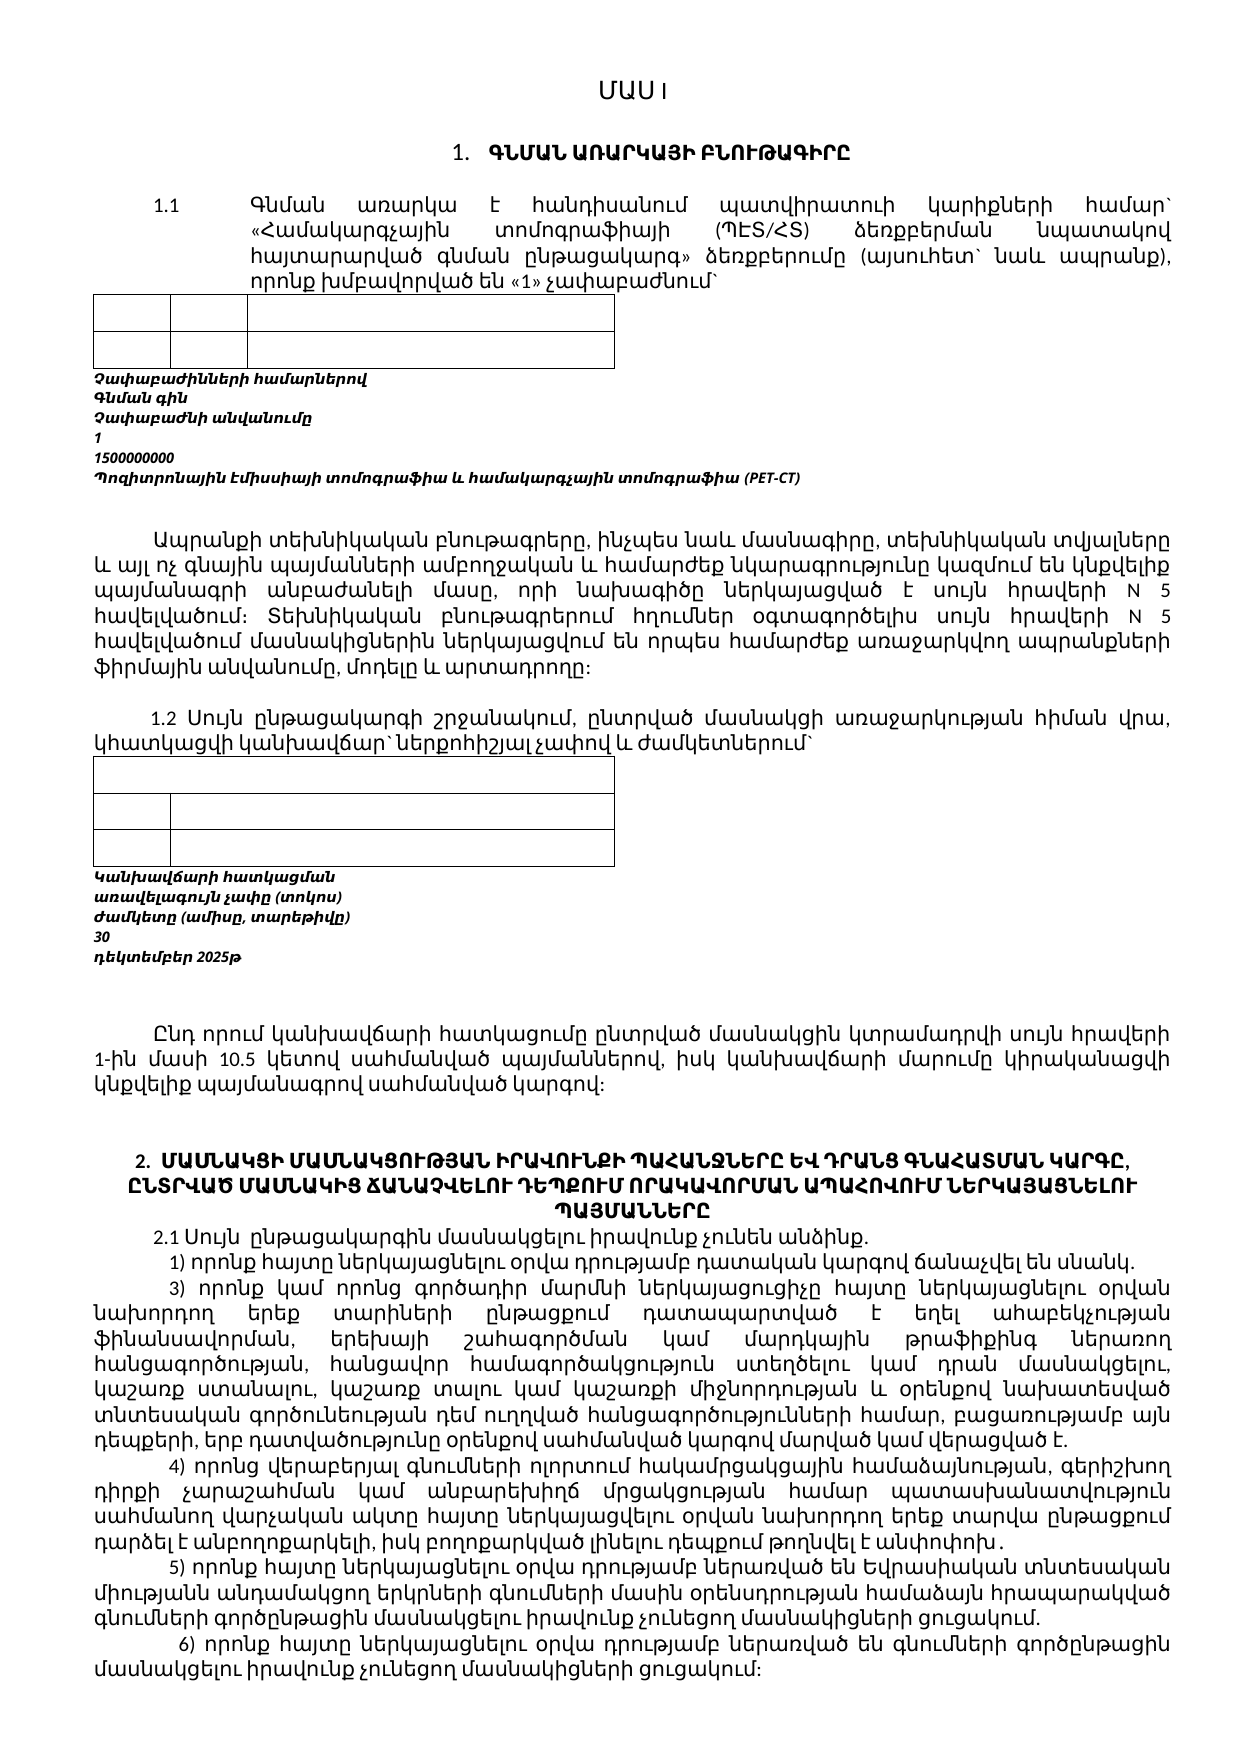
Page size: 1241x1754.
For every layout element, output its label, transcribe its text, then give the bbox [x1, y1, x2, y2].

text 1.2 Սույն ընթացակարգի շրջանակում, ընտրված մասնակցի առաջարկության հիման վրա, կհատկացվի կանխավճար` ներքոհիշյալ չափով և ժամկետներում` [94, 705, 1171, 756]
text 6) որոնք հայտը ներկայացնելու օրվա դրությամբ ներառված են գնումների գործընթացին մասնակցելու իրավունք չունեցող մասնակիցների ցուցակում: [94, 1631, 1171, 1682]
text 2.1 Սույն ընթացակարգին մասնակցելու իրավունք չունեն անձինք. [94, 1224, 1171, 1249]
subtitle Գնման առարկա է հանդիսանում պատվիրատուի կարիքների համար` «Համակարգչային տոմոգրաֆիայի (ՊԷՏ/ՀՏ) ձեռքբերման նպատակով հայտարարված գնման ընթացակարգ» ձեռքբերումը (այսուհետ` նաև ապրանք), որոնք խմբավորված են «1» չափաբաժնում` [153, 192, 1171, 294]
text Ապրանքի տեխնիկական բնութագրերը, ինչպես նաև մասնագիրը, տեխնիկական տվյալները և այլ ոչ գնային պայմանների ամբողջական և համարժեք նկարագրությունը կազմում են կնքվելիք պայմանագրի անբաժանելի մասը, որի նախագիծը ներկայացված է սույն հրավերի N 5 հավելվածում։ Տեխնիկական բնութագրերում հղումներ օգտագործելիս սույն հրավերի N 5 հավելվածում մասնակիցներին ներկայացվում են որպես համարժեք առաջարկվող ապրանքների ֆիրմային անվանումը, մոդելը և արտադրողը: [94, 527, 1171, 679]
text 3) որոնք կամ որոնց գործադիր մարմնի ներկայացուցիչը հայտը ներկայացնելու օրվան նախորդող երեք տարիների ընթացքում դատապարտված է եղել ահաբեկչության ֆինանսավորման, երեխայի շահագործման կամ մարդկային թրաֆիքինգ ներառող հանցագործության, հանցավոր համագործակցություն ստեղծելու կամ դրան մասնակցելու, կաշառք ստանալու, կաշառք տալու կամ կաշառքի միջնորդության և օրենքով նախատեսված տնտեսական գործունեության դեմ ուղղված հանցագործությունների համար, բացառությամբ այն դեպքերի, երբ դատվածությունը օրենքով սահմանված կարգով մարված կամ վերացված է. [94, 1275, 1171, 1453]
text 1) որոնք հայտը ներկայացնելու օրվա դրությամբ դատական կարգով ճանաչվել են սնանկ. [94, 1249, 1171, 1275]
text 5) որոնք հայտը ներկայացնելու օրվա դրությամբ ներառված են Եվրասիական տնտեսական միությանն անդամակցող երկրների գնումների մասին օրենսդրության համաձայն հրապարակված գնումների գործընթացին մասնակցելու իրավունք չունեցող մասնակիցների ցուցակում. [94, 1554, 1171, 1631]
text ՄԱՍ I [94, 75, 1171, 106]
text 4) որոնց վերաբերյալ գնումների ոլորտում հակամրցակցային համաձայնության, գերիշխող դիրքի չարաշահման կամ անբարեխիղճ մրցակցության համար պատասխանատվություն սահմանող վարչական ակտը հայտը ներկայացվելու օրվան նախորդող երեք տարվա ընթացքում դարձել է անբողոքարկելի, իսկ բողոքարկված լինելու դեպքում թողնվել է անփոփոխ․ [94, 1453, 1171, 1554]
text 2. ՄԱՍՆԱԿՑԻ ՄԱՍՆԱԿՑՈՒԹՅԱՆ ԻՐԱՎՈՒՆՔԻ ՊԱՀԱՆՋՆԵՐԸ ԵՎ ԴՐԱՆՑ ԳՆԱՀԱՏՄԱՆ ԿԱՐԳԸ, ԸՆՏՐՎԱԾ ՄԱՍՆԱԿԻՑ ՃԱՆԱՉՎԵԼՈՒ ԴԵՊՔՈՒՄ ՈՐԱԿԱՎՈՐՄԱՆ ԱՊԱՀՈՎՈՒՄ ՆԵՐԿԱՅԱՑՆԵԼՈՒ ՊԱՅՄԱՆՆԵՐԸ [94, 1148, 1171, 1224]
list ԳՆՄԱՆ ԱՌԱՐԿԱՅԻ ԲՆՈՒԹԱԳԻՐԸ [131, 136, 1171, 167]
text Ընդ որում կանխավճարի հատկացումը ընտրված մասնակցին կտրամադրվի սույն հրավերի 1-ին մասի 10.5 կետով սահմանված պայմաններով, իսկ կանխավճարի մարումը կիրականացվի կնքվելիք պայմանագրով սահմանված կարգով: [94, 1021, 1171, 1097]
